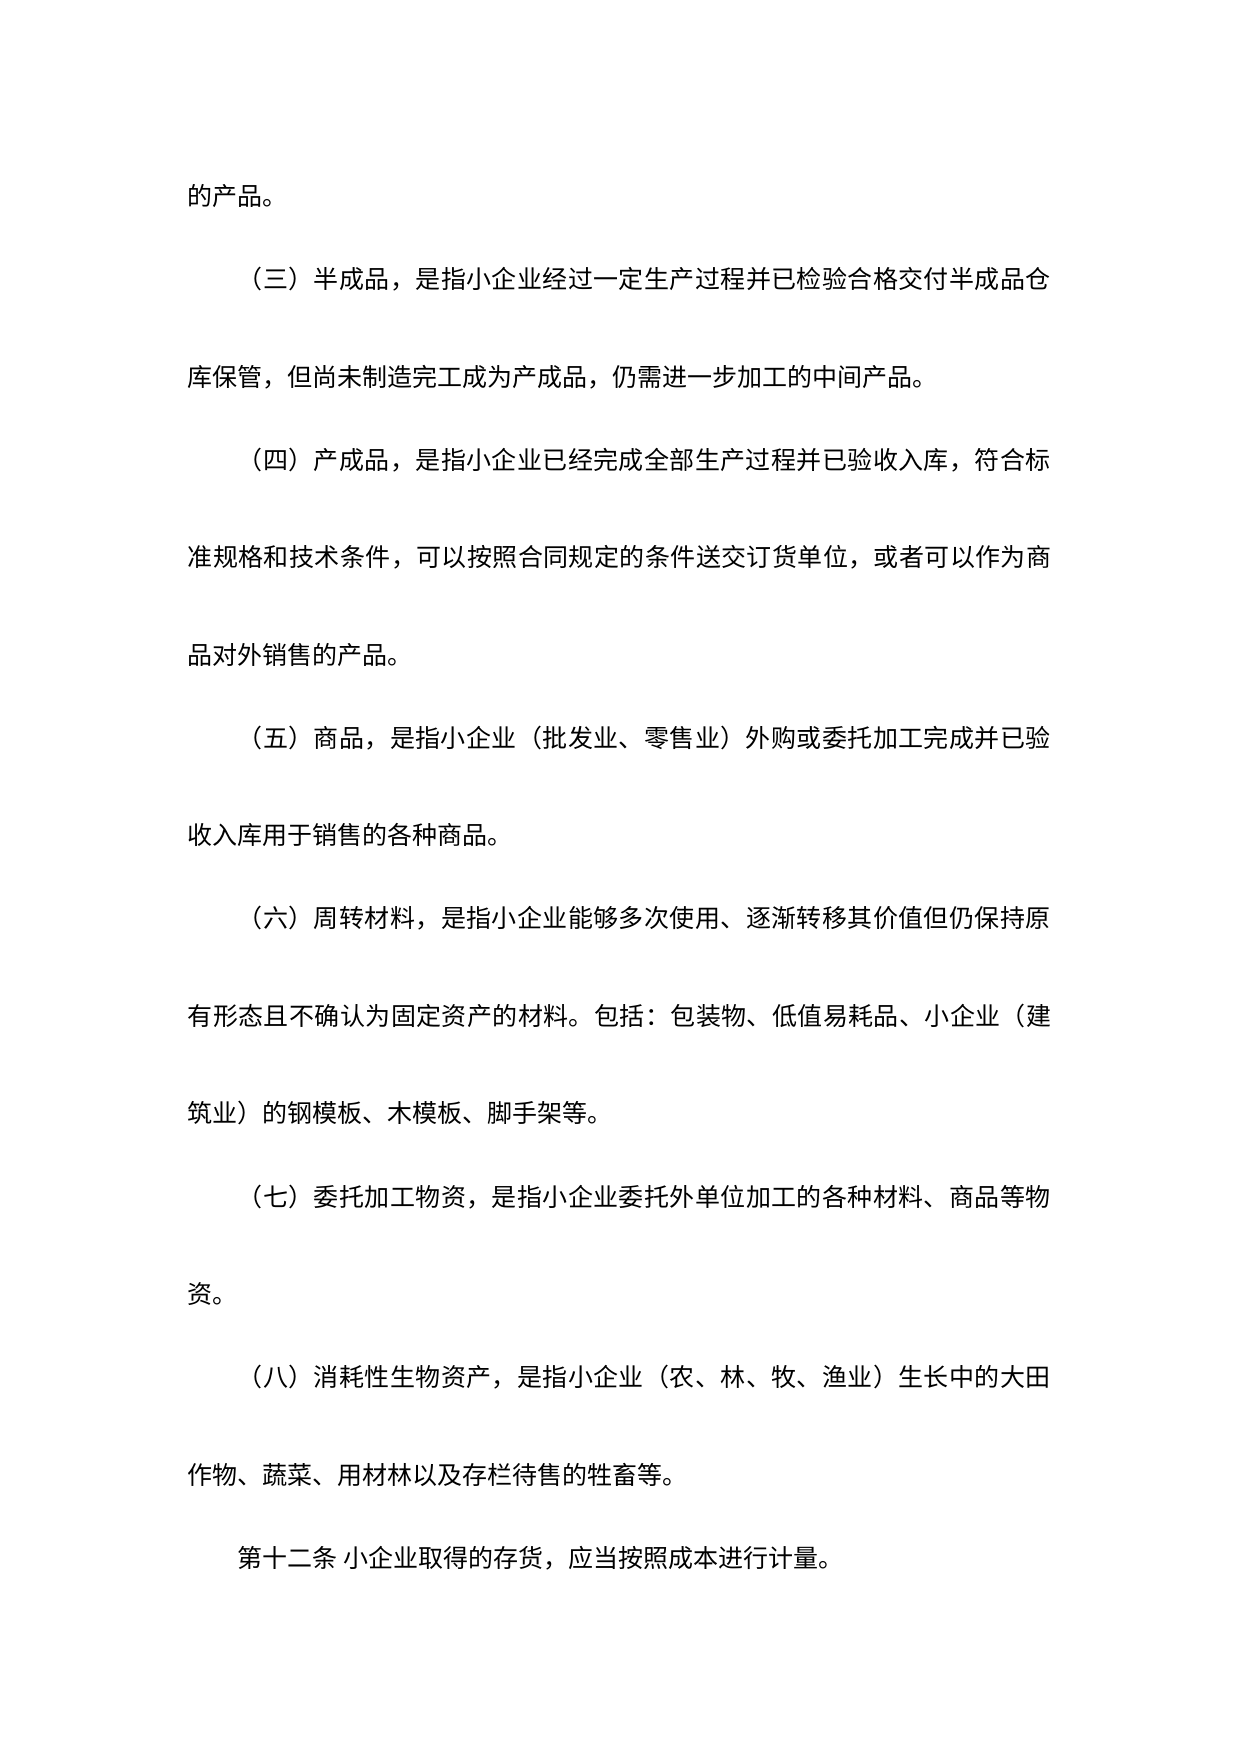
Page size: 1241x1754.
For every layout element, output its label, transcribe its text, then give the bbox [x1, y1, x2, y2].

text （五）商品，是指小企业（批发业、零售业）外购或委托加工完成并已验收入库用于销售的各种商品。 [187, 704, 1053, 866]
text （七）委托加工物资，是指小企业委托外单位加工的各种材料、商品等物资。 [187, 1163, 1053, 1325]
text （八）消耗性生物资产，是指小企业（农、林、牧、渔业）生长中的大田作物、蔬菜、用材林以及存栏待售的牲畜等。 [187, 1343, 1053, 1506]
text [187, 162, 1053, 227]
text （四）产成品，是指小企业已经完成全部生产过程并已验收入库，符合标准规格和技术条件，可以按照合同规定的条件送交订货单位，或者可以作为商品对外销售的产品。 [187, 426, 1053, 686]
text （六）周转材料，是指小企业能够多次使用、逐渐转移其价值但仍保持原有形态且不确认为固定资产的材料。包括：包装物、低值易耗品、小企业（建筑业）的钢模板、木模板、脚手架等。 [187, 884, 1053, 1144]
text 第十二条 小企业取得的存货，应当按照成本进行计量。 [187, 1524, 1053, 1589]
text （三）半成品，是指小企业经过一定生产过程并已检验合格交付半成品仓库保管，但尚未制造完工成为产成品，仍需进一步加工的中间产品。 [187, 245, 1053, 408]
